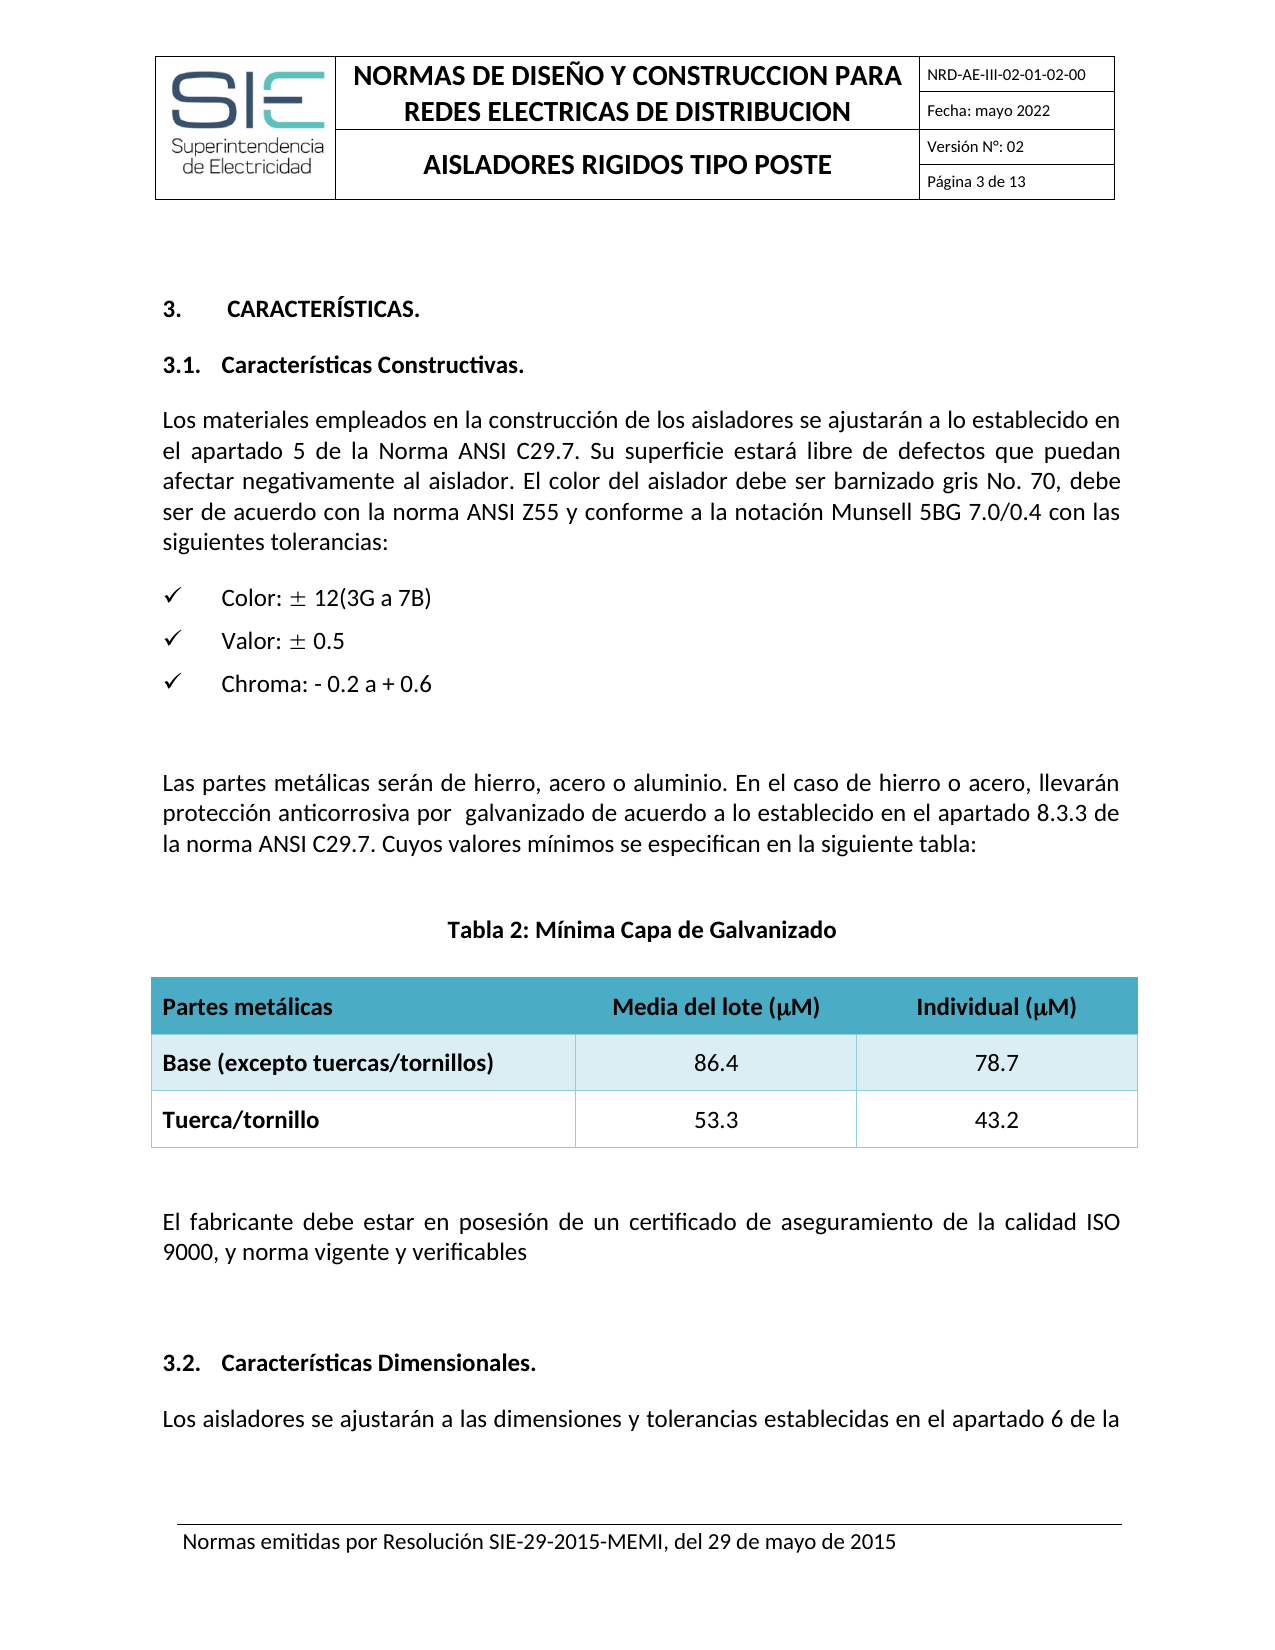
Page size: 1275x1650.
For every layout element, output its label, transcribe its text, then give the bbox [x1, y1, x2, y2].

text Las partes metálicas serán de hierro, acero o aluminio. En el caso de hierro o acero, llevarán protección anticorrosiva por galvanizado de acuerdo a lo establecido en el apartado 8.3.3 de la norma ANSI C29.7. Cuyos valores mínimos se especifican en la siguiente tabla: [162, 767, 1122, 858]
text Los materiales empleados en la construcción de los aisladores se ajustarán a lo establecido en el apartado 5 de la Norma ANSI C29.7. Su superficie estará libre de defectos que puedan afectar negativamente al aislador. El color del aislador debe ser barnizado gris No. 70, debe ser de acuerdo con la norma ANSI Z55 y conforme a la notación Munsell 5BG 7.0/0.4 con las siguientes tolerancias: [162, 404, 1122, 557]
table_header Partes metálicas [152, 978, 576, 1034]
list Chroma: - + 0.6 [162, 668, 1122, 699]
table_cell Base (excepto tuercas/tornillos) [152, 1035, 575, 1090]
table_cell 78.7 [857, 1035, 1137, 1090]
list Color: 12(3G a 7B) [162, 582, 1122, 613]
table_cell Tuerca/tornillo [152, 1091, 575, 1147]
text Tabla 2: Mínima Capa de Galvanizado [162, 914, 1122, 944]
picture [165, 57, 331, 178]
subtitle Características Constructivas. [162, 349, 1122, 379]
text El fabricante debe estar en posesión de un certificado de aseguramiento de la calidad ISO 9000, y norma vigente y verificables [162, 1206, 1122, 1267]
list Valor: 0.5 [162, 625, 1122, 656]
table_cell 43.2 [857, 1091, 1137, 1147]
table_cell 86.4 [576, 1035, 856, 1090]
text Los aisladores se ajustarán a las dimensiones y tolerancias establecidas en el apartado 6 de la Norma ANSI C29.7. [162, 1403, 1122, 1433]
table_header Media del lote (M) [576, 978, 856, 1034]
subtitle Características Dimensionales. [162, 1347, 1122, 1378]
subtitle CARACTERÍSTICAS. [162, 293, 1122, 324]
table_header Individual (M) [856, 978, 1137, 1034]
table_cell 53.3 [576, 1091, 856, 1147]
